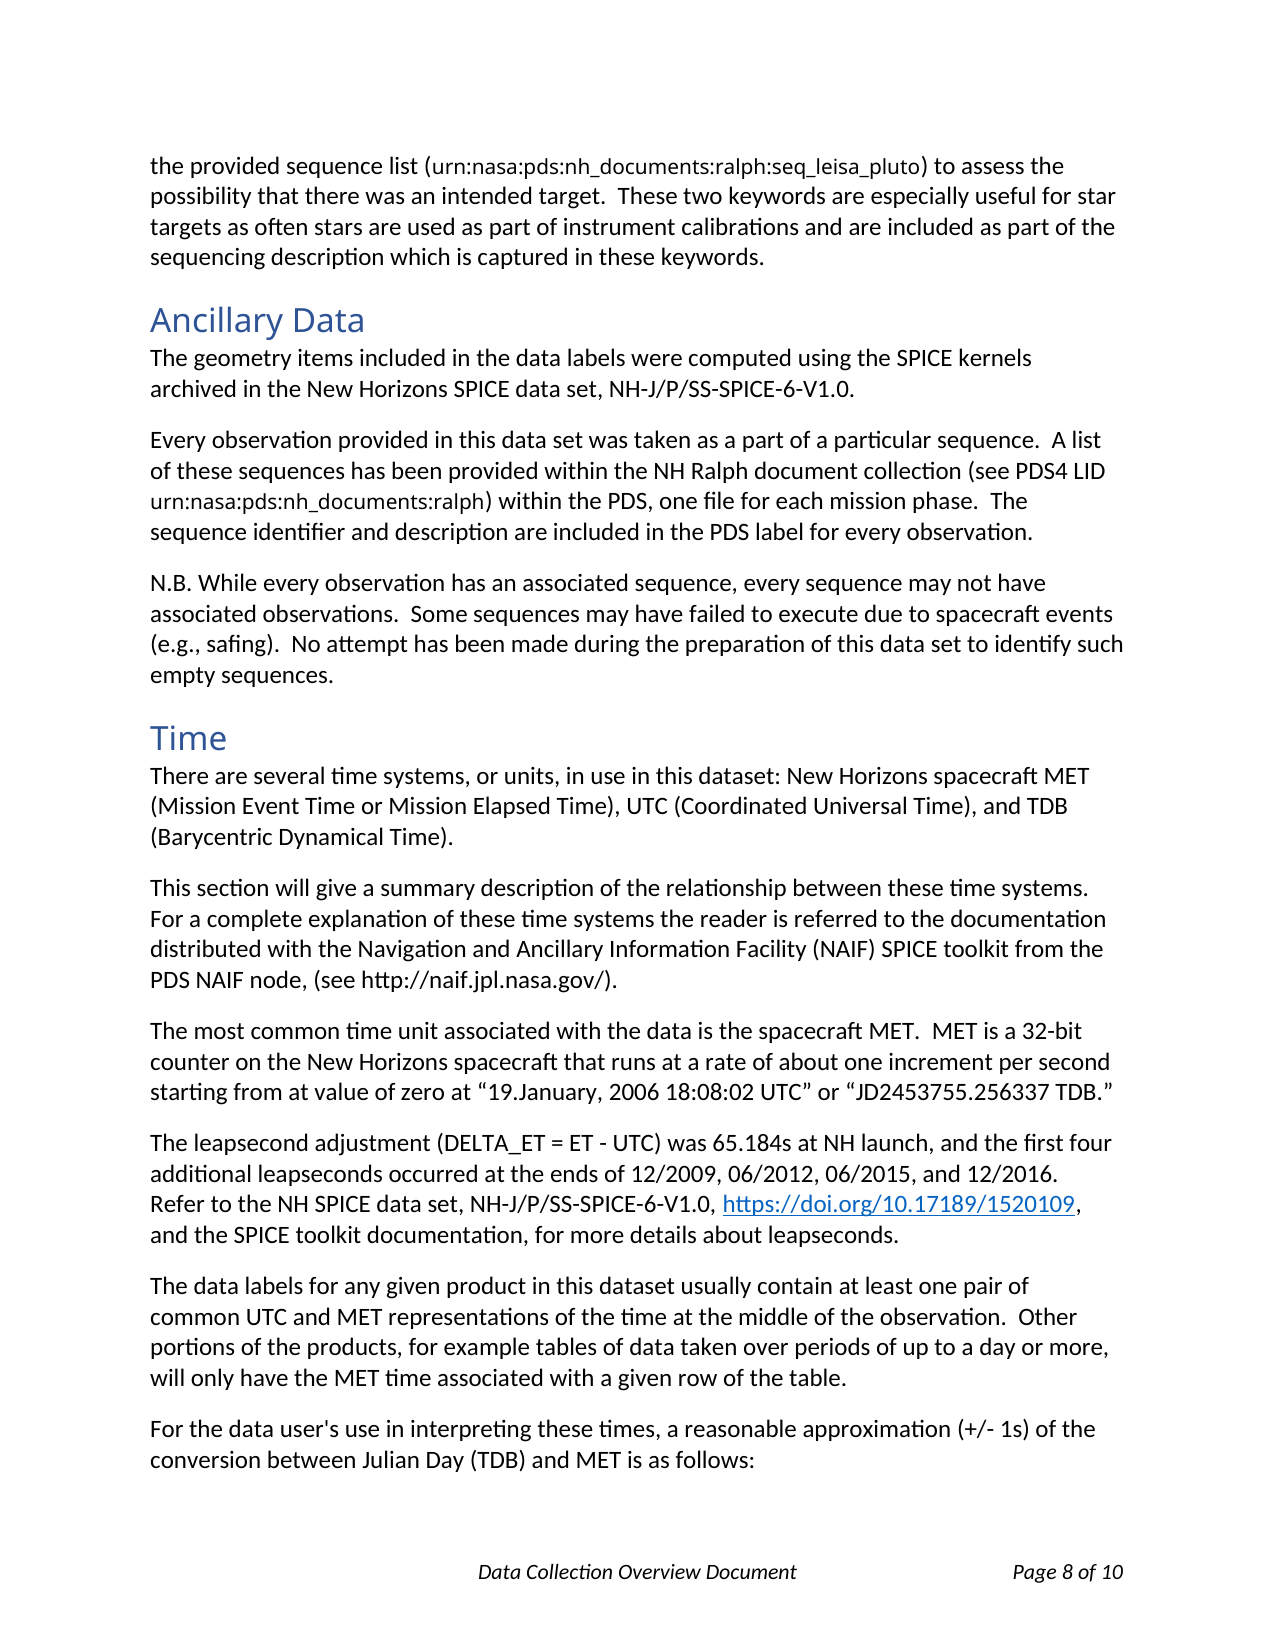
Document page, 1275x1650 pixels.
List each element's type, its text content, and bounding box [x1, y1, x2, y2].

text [150, 150, 1125, 272]
subtitle Ancillary Data [150, 297, 1125, 342]
text The data labels for any given product in this dataset usually contain at least one pair of common UTC and MET representations of the time at the middle of the observation. Other portions of the products, for example tables of data taken over periods of up to a day or more, will only have the MET time associated with a given row of the table. [150, 1270, 1125, 1392]
text Every observation provided in this data set was taken as a part of a particular sequence. A list of these sequences has been provided within the NH Ralph document collection (see PDS4 LID urn:nasa:pds:nh_documents:ralph) within the PDS, one file for each mission phase. The sequence identifier and description are included in the PDS label for every observation. [150, 424, 1125, 546]
text For the data user's use in interpreting these times, a reasonable approximation (+/- 1s) of the conversion between Julian Day (TDB) and MET is as follows: [150, 1413, 1125, 1474]
text This section will give a summary description of the relationship between these time systems. For a complete explanation of these time systems the reader is referred to the documentation distributed with the Navigation and Ancillary Information Facility (NAIF) SPICE toolkit from the PDS NAIF node, (see http://naif.jpl.nasa.gov/). [150, 872, 1125, 994]
subtitle Time [150, 714, 1125, 760]
text N.B. While every observation has an associated sequence, every sequence may not have associated observations. Some sequences may have failed to execute due to spacecraft events (e.g., safing). No attempt has been made during the preparation of this data set to identify such empty sequences. [150, 567, 1125, 689]
text The most common time unit associated with the data is the spacecraft MET. MET is a 32-bit counter on the New Horizons spacecraft that runs at a rate of about one increment per second starting from at value of zero at “19.January, 2006 18:08:02 UTC” or “JD2453755.256337 TDB.” [150, 1015, 1125, 1107]
text There are several time systems, or units, in use in this dataset: New Horizons spacecraft MET (Mission Event Time or Mission Elapsed Time), UTC (Coordinated Universal Time), and TDB (Barycentric Dynamical Time). [150, 760, 1125, 851]
text The leapsecond adjustment (DELTA_ET = ET - UTC) was 65.184s at NH launch, and the first four additional leapseconds occurred at the ends of 12/2009, 06/2012, 06/2015, and 12/2016. Refer to the NH SPICE data set, NH-J/P/SS-SPICE-6-V1.0, https://doi.org/10.17189/1520109, and the SPICE toolkit documentation, for more details about leapseconds. [150, 1127, 1125, 1249]
text The geometry items included in the data labels were computed using the SPICE kernels archived in the New Horizons SPICE data set, NH-J/P/SS-SPICE-6-V1.0. [150, 342, 1125, 403]
